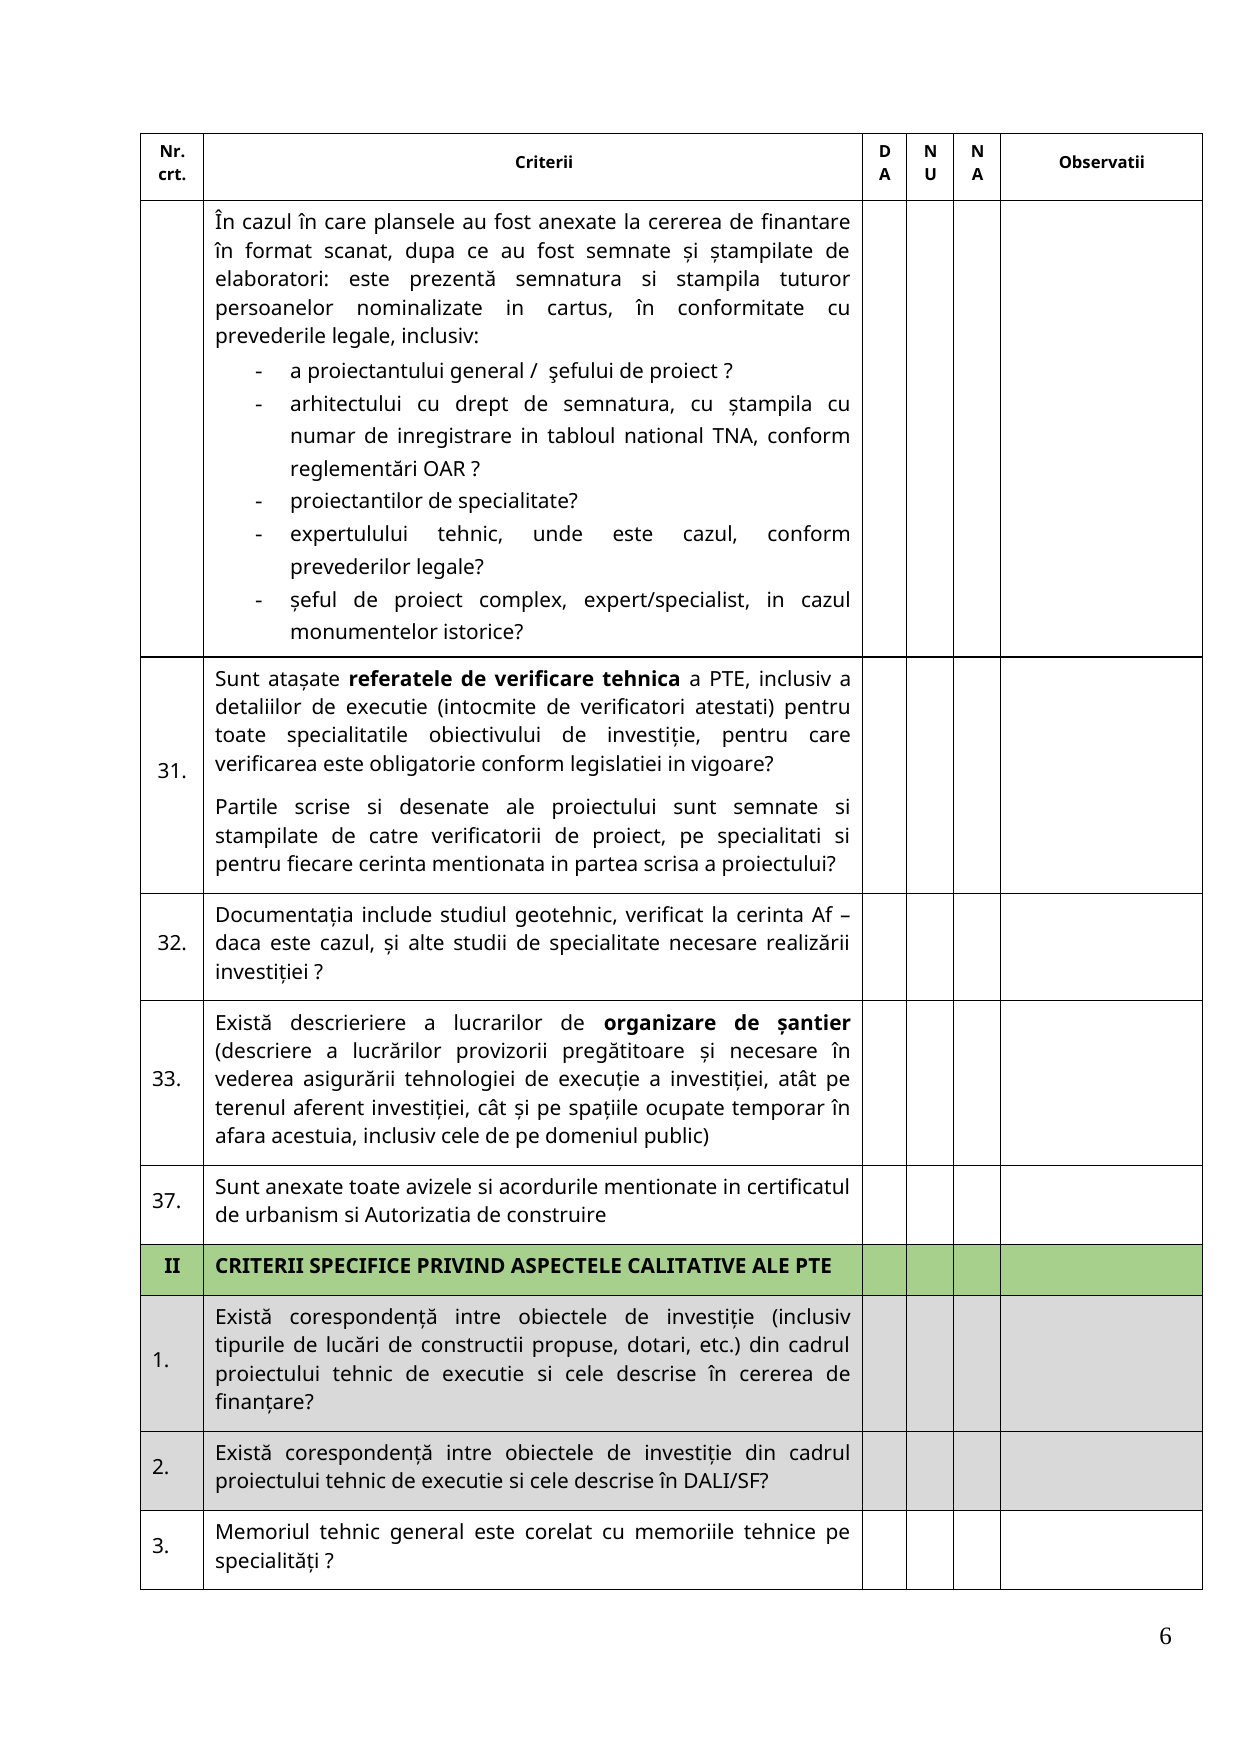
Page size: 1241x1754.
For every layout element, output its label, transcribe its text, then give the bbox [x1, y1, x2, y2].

table_cell [863, 1166, 906, 1244]
table_header NU [907, 134, 953, 200]
table_header Observatii [1001, 134, 1202, 200]
table_cell [907, 1296, 953, 1431]
table_cell [1001, 1166, 1202, 1244]
table_cell Sunt anexate toate avizele si acordurile mentionate in certificatul de urbanism si Autorizatia de construire [204, 1166, 862, 1244]
table_cell [1001, 894, 1202, 1000]
table_header NA [954, 134, 1000, 200]
table_cell [863, 658, 906, 893]
table_cell [954, 201, 1000, 656]
table_cell [907, 894, 953, 1000]
table_header DA [863, 134, 906, 200]
table_cell 37. [141, 1166, 203, 1244]
table_cell În cazul în care plansele au fost anexate la cererea de finantare în format scanat, dupa ce au fost semnate și ștampilate de elaboratori: este prezentă semnatura si stampila tuturor persoanelor nominalizate in cartus, în conformitate cu prevederile legale, inclusiv: a proiectantului general / şefului de proiect ? arhitectului cu drept de semnatura, cu ștampila cu numar de inregistrare in tabloul national TNA, conform reglementări OAR ? proiectantilor de specialitate? expertulului tehnic, unde este cazul, conform prevederilor legale? șeful de proiect complex, expert/specialist, in cazul monumentelor istorice? [204, 201, 862, 656]
table_cell [141, 201, 203, 656]
table_cell [907, 1432, 953, 1510]
table_cell Există corespondență intre obiectele de investiţie din cadrul proiectului tehnic de executie si cele descrise în DALI/SF? [204, 1432, 862, 1510]
table_cell [907, 1166, 953, 1244]
table_cell [863, 1432, 906, 1510]
table_cell Memoriul tehnic general este corelat cu memoriile tehnice pe specialități ? [204, 1511, 862, 1589]
table_cell [1001, 201, 1202, 656]
table_cell [863, 201, 906, 656]
table_cell [907, 658, 953, 893]
table_cell [1001, 1296, 1202, 1431]
table_cell [954, 894, 1000, 1000]
table_cell [907, 1511, 953, 1589]
table_cell Sunt ataşate referatele de verificare tehnica a PTE, inclusiv a detaliilor de executie (intocmite de verificatori atestati) pentru toate specialitatile obiectivului de investiție, pentru care verificarea este obligatorie conform legislatiei in vigoare? Partile scrise si desenate ale proiectului sunt semnate si stampilate de catre verificatorii de proiect, pe specialitati si pentru fiecare cerinta mentionata in partea scrisa a proiectului? [204, 658, 862, 893]
table_cell [1001, 1001, 1202, 1165]
table_cell 32. [141, 894, 203, 1000]
table_header Nr. crt. [141, 134, 203, 200]
table_cell [1001, 1511, 1202, 1589]
table_cell [954, 1245, 1000, 1295]
table_cell [954, 1296, 1000, 1431]
table_cell [863, 1296, 906, 1431]
table_cell [954, 1166, 1000, 1244]
table_cell [954, 1511, 1000, 1589]
table_cell [863, 894, 906, 1000]
table_cell [954, 1432, 1000, 1510]
table_cell 33. [141, 1001, 203, 1165]
table_cell [1001, 1432, 1202, 1510]
table_cell [1001, 1245, 1202, 1295]
table_cell Există corespondență intre obiectele de investiţie (inclusiv tipurile de lucări de constructii propuse, dotari, etc.) din cadrul proiectului tehnic de executie si cele descrise în cererea de finanțare? [204, 1296, 862, 1431]
table_cell Există descrieriere a lucrarilor de organizare de şantier (descriere a lucrărilor provizorii pregătitoare şi necesare în vederea asigurării tehnologiei de execuţie a investiţiei, atât pe terenul aferent investiţiei, cât şi pe spaţiile ocupate temporar în afara acestuia, inclusiv cele de pe domeniul public) [204, 1001, 862, 1165]
table_cell [907, 1001, 953, 1165]
table_cell [141, 1511, 203, 1589]
table_cell [954, 1001, 1000, 1165]
table_cell [141, 1432, 203, 1510]
table_cell [907, 201, 953, 656]
table_header Criterii [204, 134, 862, 200]
table_cell II [141, 1245, 203, 1295]
table_cell [1001, 658, 1202, 893]
table_cell [141, 1296, 203, 1431]
table_cell [954, 658, 1000, 893]
table_cell [907, 1245, 953, 1295]
table_cell CRITERII SPECIFICE PRIVIND ASPECTELE CALITATIVE ALE PTE [204, 1245, 862, 1295]
table_cell [863, 1001, 906, 1165]
table_cell 31. [141, 658, 203, 893]
table_cell [863, 1511, 906, 1589]
table_cell Documentaţia include studiul geotehnic, verificat la cerinta Af – daca este cazul, și alte studii de specialitate necesare realizării investiției ? [204, 894, 862, 1000]
table_cell [863, 1245, 906, 1295]
